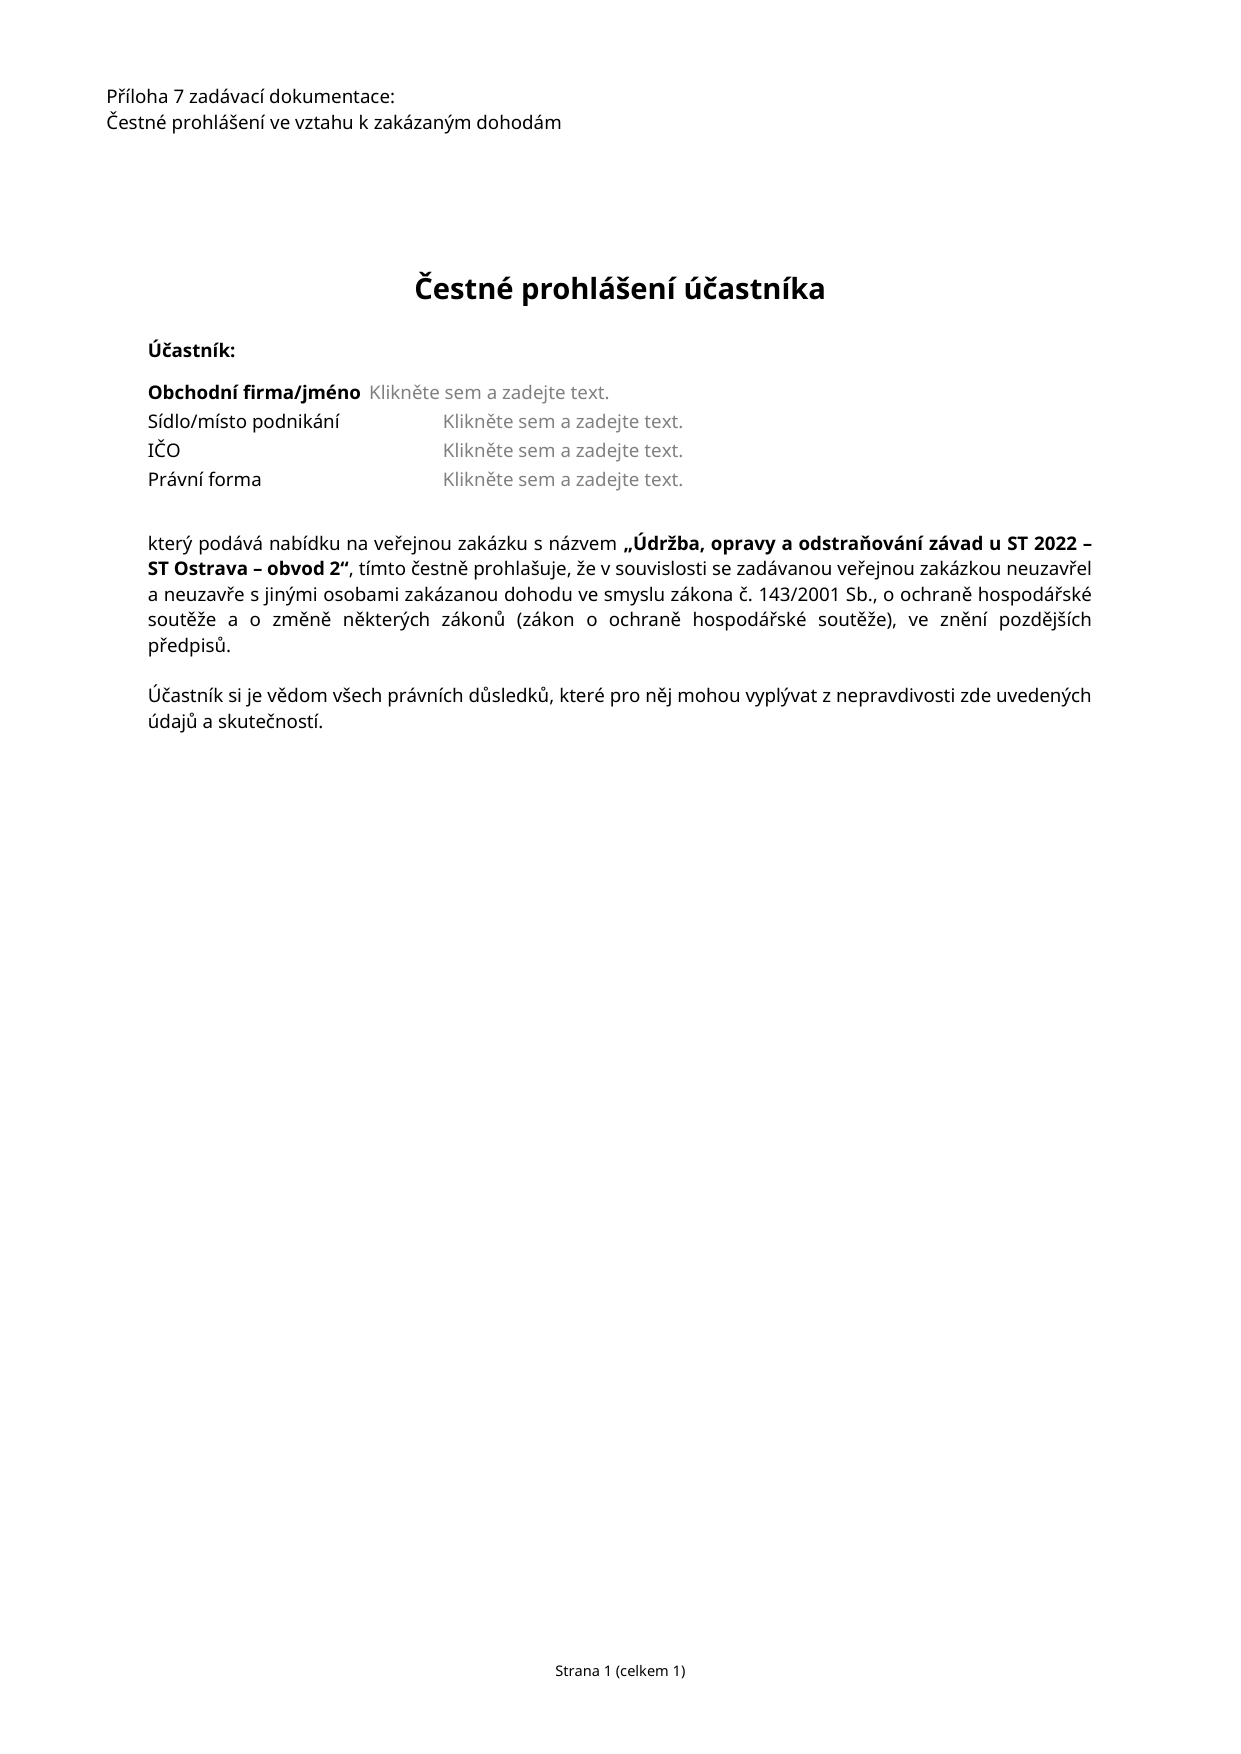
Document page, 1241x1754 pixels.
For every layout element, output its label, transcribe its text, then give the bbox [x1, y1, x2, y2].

text Obchodní firma/jméno [148, 376, 1093, 405]
text IČO [148, 434, 1093, 463]
text který podává nabídku na veřejnou zakázku s názvem „Údržba, opravy a odstraňování závad u ST 2022 – ST Ostrava – obvod 2“, tímto čestně prohlašuje, že v souvislosti se zadávanou veřejnou zakázkou neuzavřel a neuzavře s jinými osobami zakázanou dohodu ve smyslu zákona č. 143/2001 Sb., o ochraně hospodářské soutěže a o změně některých zákonů (zákon o ochraně hospodářské soutěže), ve znění pozdějších předpisů. [148, 530, 1093, 658]
text Sídlo/místo podnikání [148, 405, 1093, 434]
text Právní forma [148, 463, 1093, 492]
title Čestné prohlášení účastníka [148, 268, 1093, 308]
text Účastník: [148, 333, 1093, 364]
text Účastník si je vědom všech právních důsledků, které pro něj mohou vyplývat z nepravdivosti zde uvedených údajů a skutečností. [148, 683, 1093, 734]
